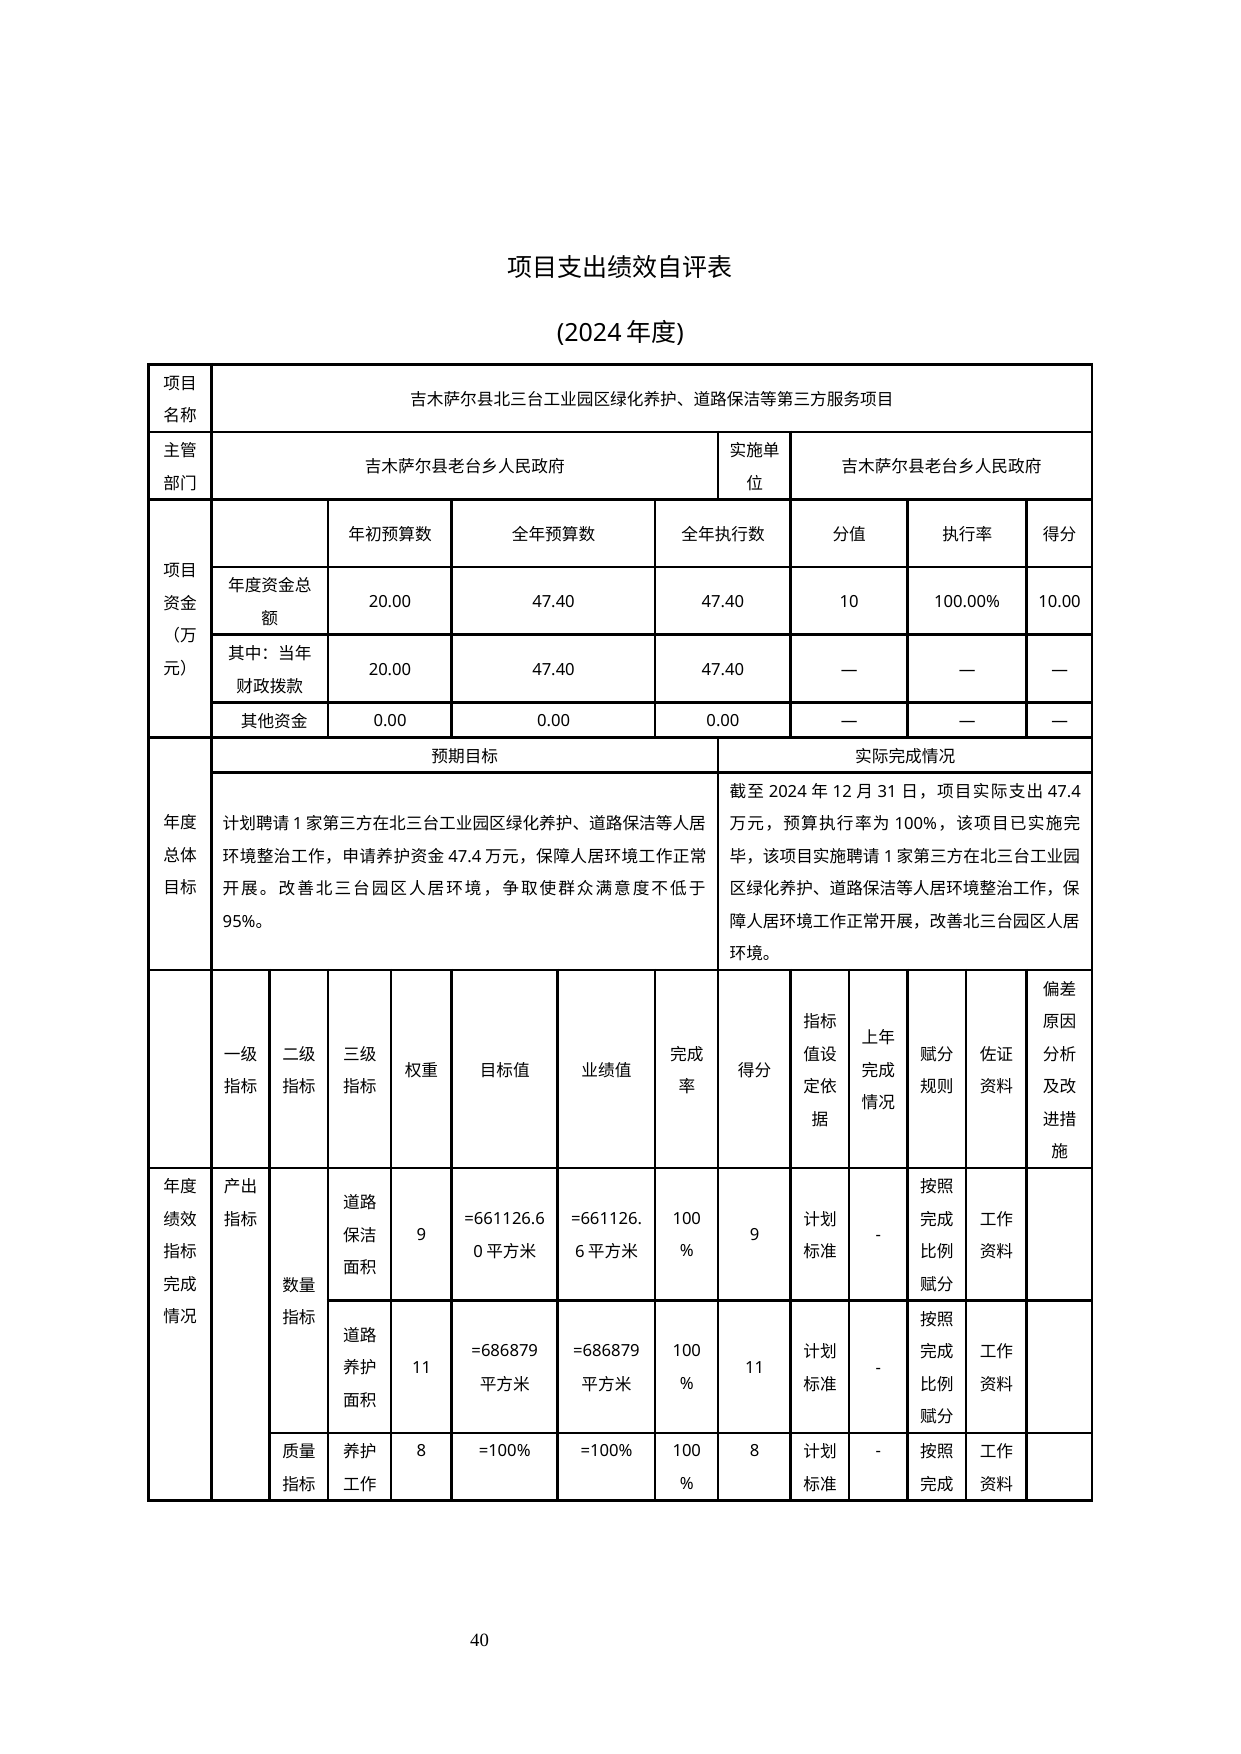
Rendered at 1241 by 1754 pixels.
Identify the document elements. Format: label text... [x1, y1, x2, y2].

table_cell 11 [392, 1302, 450, 1432]
table_cell 得分 [1028, 501, 1091, 566]
table_cell 二级指标 [271, 971, 327, 1166]
table_cell — [792, 704, 906, 736]
table_cell — [909, 636, 1025, 701]
table_cell 47.40 [453, 636, 654, 701]
table_cell 11 [719, 1302, 789, 1432]
table_cell 按照完成比例赋分 [909, 1434, 965, 1499]
table_cell 0.00 [453, 704, 654, 736]
table_cell 工作资料 [967, 1434, 1025, 1499]
table_cell 20.00 [329, 568, 450, 633]
table_cell 吉木萨尔县老台乡人民政府 [213, 433, 717, 498]
table_cell 100% [656, 1302, 717, 1432]
table_cell 按照完成比例赋分 [909, 1169, 965, 1299]
table_cell 9 [392, 1169, 450, 1299]
table_cell 数量指标 [271, 1169, 327, 1432]
table_cell 权重 [392, 971, 450, 1166]
table_cell 全年执行数 [656, 501, 789, 566]
table_cell 指标值设定依据 [792, 971, 848, 1166]
table_cell - [850, 1434, 906, 1499]
table_cell 10.00 [1028, 568, 1091, 633]
table_cell =100% [453, 1434, 556, 1499]
table_cell — [792, 636, 906, 701]
table_cell =686879平方米 [559, 1302, 654, 1432]
table_cell 分值 [792, 501, 906, 566]
table_cell =100% [559, 1434, 654, 1499]
table_cell 年度绩效指标完成情况 [150, 1169, 210, 1499]
table_cell 项目名称 [150, 366, 210, 431]
table_cell 8 [392, 1434, 450, 1499]
table_cell 道路养护面积 [329, 1302, 390, 1432]
table_cell — [1028, 704, 1091, 736]
table_cell 产出指标 [213, 1169, 268, 1499]
table_cell =686879平方米 [453, 1302, 556, 1432]
table_header 项目支出绩效自评表 [148, 233, 1092, 298]
table_cell 赋分规则 [909, 971, 965, 1166]
table_cell [150, 971, 210, 1166]
table_cell 上年完成情况 [850, 971, 906, 1166]
table_cell 计划聘请1家第三方在北三台工业园区绿化养护、道路保洁等人居环境整治工作，申请养护资金47.4万元，保障人居环境工作正常开展。改善北三台园区人居环境，争取使群众满意度不低于95%。 [213, 774, 717, 969]
table_cell 100.00% [909, 568, 1025, 633]
table_cell [1028, 1302, 1091, 1432]
table_cell [213, 501, 327, 566]
table_cell 47.40 [656, 568, 789, 633]
table_cell =661126.6平方米 [559, 1169, 654, 1299]
table_cell 计划标准 [792, 1169, 848, 1299]
table_cell 47.40 [656, 636, 789, 701]
table_cell 佐证资料 [967, 971, 1025, 1166]
table_cell 其他资金 [213, 704, 327, 736]
table_cell 主管部门 [150, 433, 210, 498]
table_cell 0.00 [656, 704, 789, 736]
table_cell 预期目标 [213, 739, 717, 771]
table_cell 项目资金（万元） [150, 501, 210, 736]
table_cell 47.40 [453, 568, 654, 633]
table_cell 年度总体目标 [150, 739, 210, 969]
table_cell 100% [656, 1434, 717, 1499]
table_cell 业绩值 [559, 971, 654, 1166]
table_cell 计划标准 [792, 1302, 848, 1432]
table_cell 工作资料 [967, 1169, 1025, 1299]
table_cell 实际完成情况 [719, 739, 1091, 771]
table_cell 道路保洁面积 [329, 1169, 390, 1299]
table_cell 完成率 [656, 971, 717, 1166]
table_cell 工作资料 [967, 1302, 1025, 1432]
table_cell 养护工作完成率、验收率 [329, 1434, 390, 1499]
table_cell 得分 [719, 971, 789, 1166]
table_cell 全年预算数 [453, 501, 654, 566]
table_cell 20.00 [329, 636, 450, 701]
table_cell — [909, 704, 1025, 736]
table_cell — [1028, 636, 1091, 701]
table_cell 目标值 [453, 971, 556, 1166]
table_cell - [850, 1302, 906, 1432]
table_cell 8 [719, 1434, 789, 1499]
table_cell 截至2024年12月31日，项目实际支出47.4万元，预算执行率为100%，该项目已实施完毕，该项目实施聘请1家第三方在北三台工业园区绿化养护、道路保洁等人居环境整治工作，保障人居环境工作正常开展，改善北三台园区人居环境。 [719, 774, 1091, 969]
table_cell 100% [656, 1169, 717, 1299]
table_cell 按照完成比例赋分 [909, 1302, 965, 1432]
table_cell - [850, 1169, 906, 1299]
table_cell 9 [719, 1169, 789, 1299]
table_cell =661126.60平方米 [453, 1169, 556, 1299]
table_cell 0.00 [329, 704, 450, 736]
table_cell 吉木萨尔县老台乡人民政府 [792, 433, 1091, 498]
table_cell 实施单位 [719, 433, 789, 498]
table_cell (2024年度) [148, 298, 1092, 363]
table_cell 10 [792, 568, 906, 633]
table_cell 三级指标 [329, 971, 390, 1166]
table_cell 年度资金总额 [213, 568, 327, 633]
table_cell 一级指标 [213, 971, 268, 1166]
table_cell [1028, 1169, 1091, 1299]
table_cell 执行率 [909, 501, 1025, 566]
table_cell 偏差原因分析及改进措施 [1028, 971, 1091, 1166]
table_cell 吉木萨尔县北三台工业园区绿化养护、道路保洁等第三方服务项目 [213, 366, 1091, 431]
table_cell 年初预算数 [329, 501, 450, 566]
table_cell 质量指标 [271, 1434, 327, 1499]
table_cell 计划标准 [792, 1434, 848, 1499]
table_cell 其中：当年财政拨款 [213, 636, 327, 701]
table_cell [1028, 1434, 1091, 1499]
